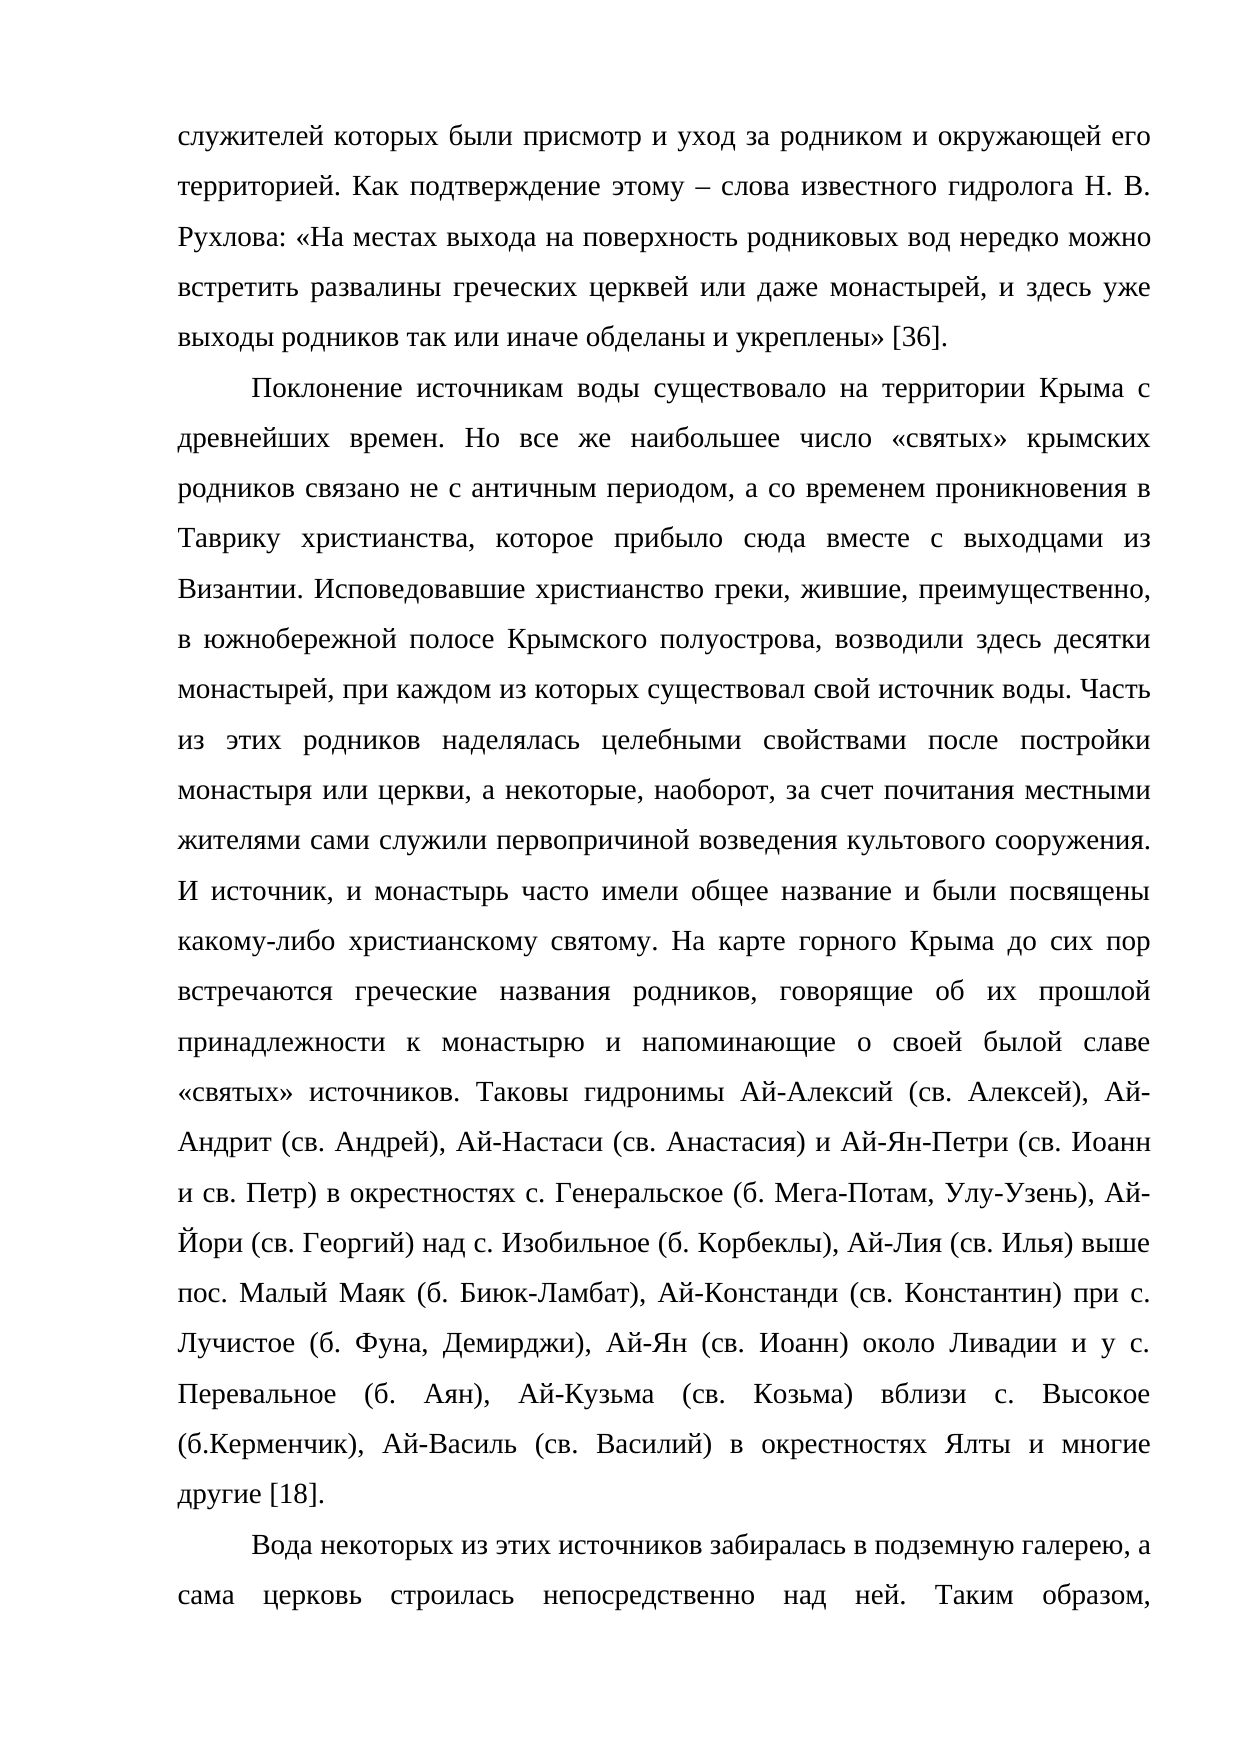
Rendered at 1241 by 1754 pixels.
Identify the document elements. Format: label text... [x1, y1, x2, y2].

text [177, 118, 1152, 353]
text Поклонение источникам воды существовало на территории Крыма с древнейших времен. Но все же наибольшее число «святых» крымских родников связано не с античным периодом, а со временем проникновения в Таврику христианства, которое прибыло сюда вместе с выходцами из Византии. Исповедовавшие христианство греки, жившие, преимущественно, в южнобережной полосе Крымского полуострова, возводили здесь десятки монастырей, при каждом из которых существовал свой источник воды. Часть из этих родников наделялась целебными свойствами после постройки монастыря или церкви, а некоторые, наоборот, за счет почитания местными жителями сами служили первопричиной возведения культового сооружения. И источник, и монастырь часто имели общее название и были посвящены какому-либо христианскому святому. На карте горного Крыма до сих пор встречаются греческие названия родников, говорящие об их прошлой принадлежности к монастырю и напоминающие о своей былой славе «святых» источников. Таковы гидронимы Ай-Алексий (св. Алексей), Ай-Андрит (св. Андрей), Ай-Настаси (св. Анастасия) и Ай-Ян-Петри (св. Иоанн и св. Петр) в окрестностях с. Генеральское (б. Мега-Потам, Улу-Узень), Ай-Йори (св. Георгий) над с. Изобильное (б. Корбеклы), Ай-Лия (св. Илья) выше пос. Малый Маяк (б. Биюк-Ламбат), Ай-Констанди (св. Константин) при с. Лучистое (б. Фуна, Демирджи), Ай-Ян (св. Иоанн) около Ливадии и у с. Перевальное (б. Аян), Ай-Кузьма (св. Козьма) вблизи с. Высокое (б.Керменчик), Ай-Василь (св. Василий) в окрестностях Ялты и многие другие [18]. [177, 370, 1152, 1510]
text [177, 1527, 1152, 1611]
